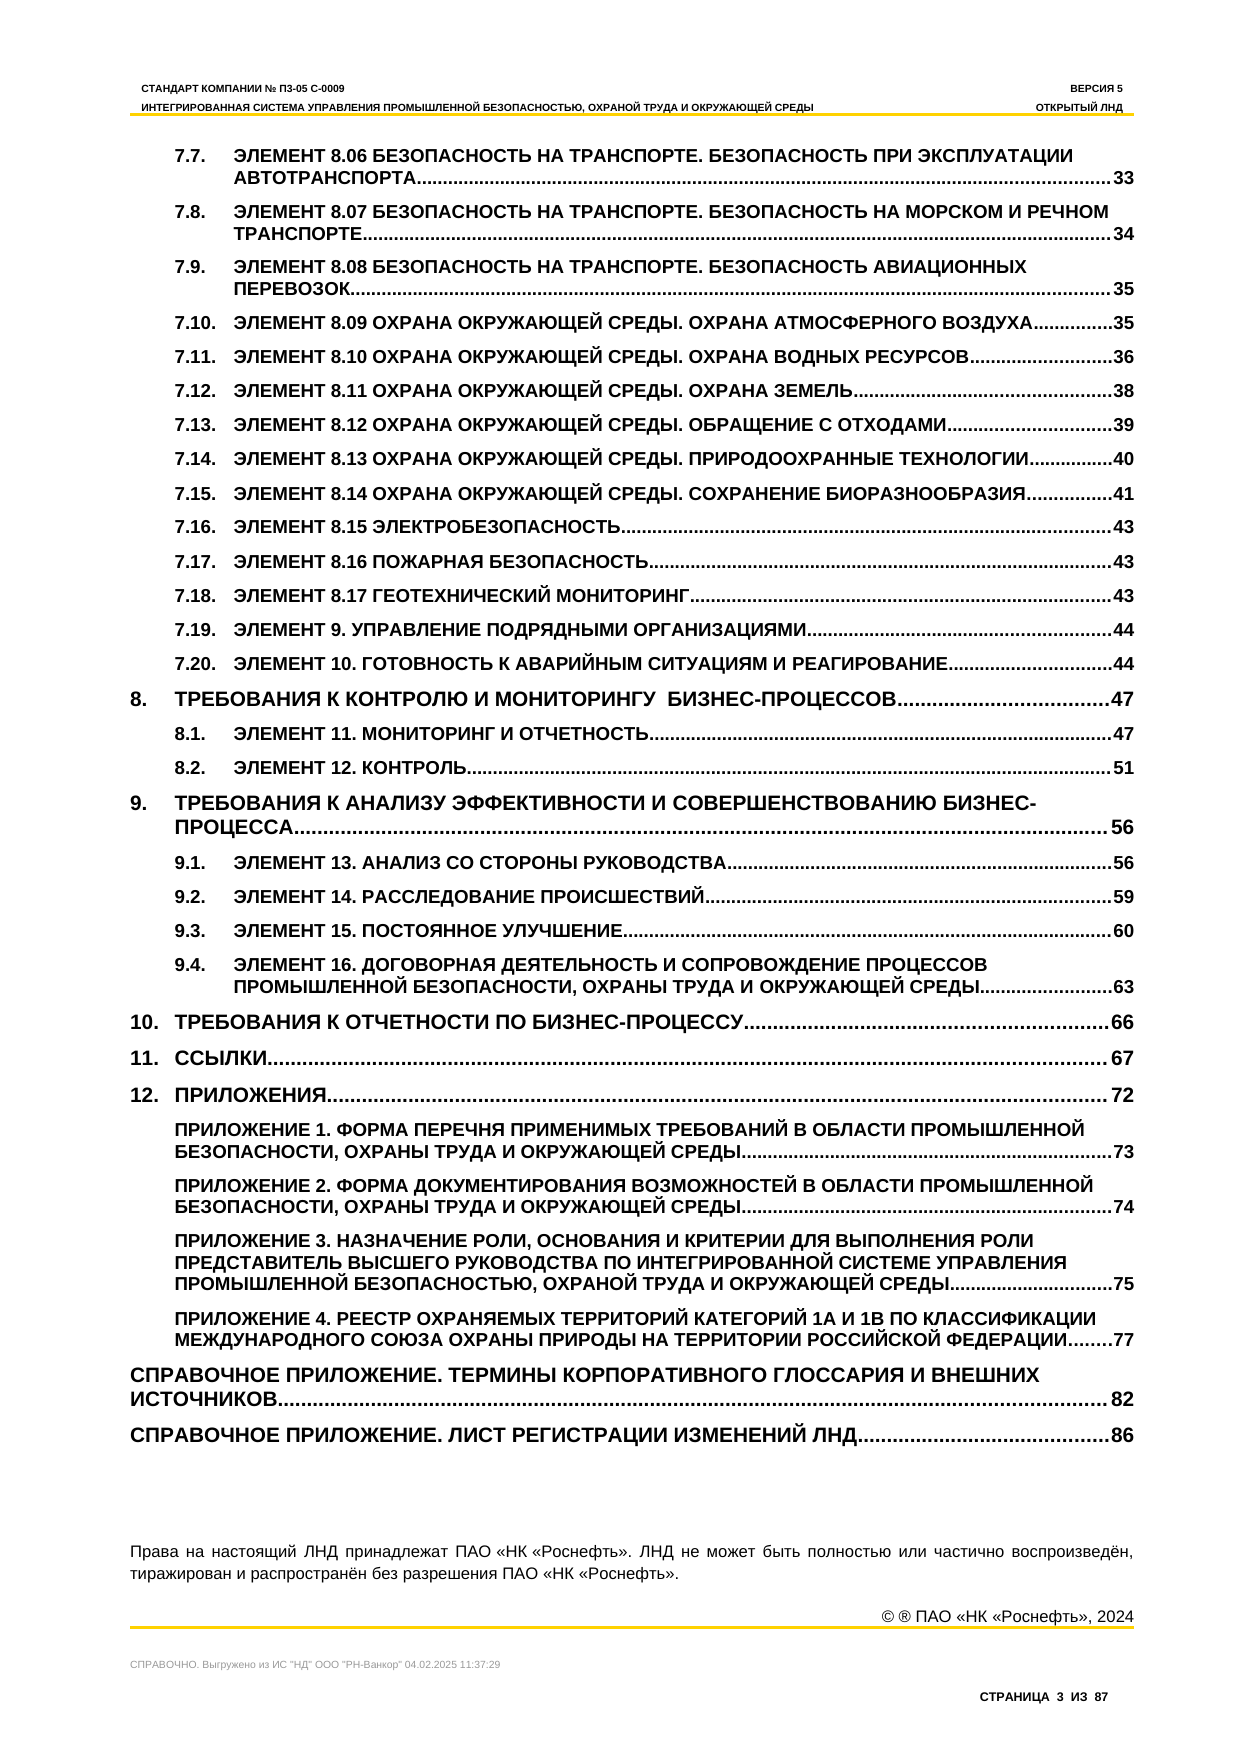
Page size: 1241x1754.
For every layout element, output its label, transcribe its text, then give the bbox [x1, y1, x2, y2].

text 9.1. ЭЛЕМЕНТ 13. АНАЛИЗ СО СТОРОНЫ РУКОВОДСТВА 56 [174, 852, 1134, 873]
text ПРИЛОЖЕНИЕ 4. РЕЕСТР ОХРАНЯЕМЫХ ТЕРРИТОРИЙ КАТЕГОРИЙ 1А И 1B ПО КЛАССИФИКАЦИИ МЕЖДУНАРОДНОГО СОЮЗА ОХРАНЫ ПРИРОДЫ НА ТЕРРИТОРИИ РОССИЙСКОЙ ФЕДЕРАЦИИ 77 [174, 1307, 1134, 1350]
text 9.4. ЭЛЕМЕНТ 16. ДОГОВОРНАЯ ДЕЯТЕЛЬНОСТЬ И СОПРОВОЖДЕНИЕ ПРОЦЕССОВ ПРОМЫШЛЕННОЙ БЕЗОПАСНОСТИ, ОХРАНЫ ТРУДА И ОКРУЖАЮЩЕЙ СРЕДЫ 63 [174, 954, 1134, 997]
text 12. ПРИЛОЖЕНИЯ 72 [130, 1082, 1134, 1106]
text 7.12. ЭЛЕМЕНТ 8.11 ОХРАНА ОКРУЖАЮЩЕЙ СРЕДЫ. ОХРАНА ЗЕМЕЛЬ 38 [174, 380, 1134, 402]
text 7.15. ЭЛЕМЕНТ 8.14 ОХРАНА ОКРУЖАЮЩЕЙ СРЕДЫ. СОХРАНЕНИЕ БИОРАЗНООБРАЗИЯ 41 [174, 482, 1134, 504]
text 7.18. ЭЛЕМЕНТ 8.17 ГЕОТЕХНИЧЕСКИЙ МОНИТОРИНГ 43 [174, 584, 1134, 606]
text 7.8. ЭЛЕМЕНТ 8.07 БЕЗОПАСНОСТЬ НА ТРАНСПОРТЕ. БЕЗОПАСНОСТЬ НА МОРСКОМ И РЕЧНОМ ТРАНСПОРТЕ 34 [174, 201, 1134, 244]
text 10. ТРЕБОВАНИЯ К ОТЧЕТНОСТИ ПО БИЗНЕС-ПРОЦЕССУ 66 [130, 1009, 1134, 1033]
text ПРИЛОЖЕНИЕ 2. ФОРМА ДОКУМЕНТИРОВАНИЯ ВОЗМОЖНОСТЕЙ В ОБЛАСТИ ПРОМЫШЛЕННОЙ БЕЗОПАСНОСТИ, ОХРАНЫ ТРУДА И ОКРУЖАЮЩЕЙ СРЕДЫ 74 [174, 1174, 1134, 1218]
text 7.19. ЭЛЕМЕНТ 9. УПРАВЛЕНИЕ ПОДРЯДНЫМИ ОРГАНИЗАЦИЯМИ 44 [174, 618, 1134, 640]
text 8. ТРЕБОВАНИЯ К КОНТРОЛЮ И МОНИТОРИНГУ БИЗНЕС-ПРОЦЕССОВ 47 [130, 687, 1134, 711]
text 7.17. ЭЛЕМЕНТ 8.16 ПОЖАРНАЯ БЕЗОПАСНОСТЬ 43 [174, 550, 1134, 572]
text 7.14. ЭЛЕМЕНТ 8.13 ОХРАНА ОКРУЖАЮЩЕЙ СРЕДЫ. ПРИРОДООХРАННЫЕ ТЕХНОЛОГИИ 40 [174, 448, 1134, 470]
text СПРАВОЧНОЕ ПРИЛОЖЕНИЕ. ТЕРМИНЫ КОРПОРАТИВНОГО ГЛОССАРИЯ И ВНЕШНИХ ИСТОЧНИКОВ 82 [130, 1363, 1134, 1411]
text 9. ТРЕБОВАНИЯ К АНАЛИЗУ ЭФФЕКТИВНОСТИ И СОВЕРШЕНСТВОВАНИЮ БИЗНЕС-ПРОЦЕССА 56 [130, 791, 1134, 839]
text ПРИЛОЖЕНИЕ 3. НАЗНАЧЕНИЕ РОЛИ, ОСНОВАНИЯ И КРИТЕРИИ ДЛЯ ВЫПОЛНЕНИЯ РОЛИ ПРЕДСТАВИТЕЛЬ ВЫСШЕГО РУКОВОДСТВА ПО ИНТЕГРИРОВАННОЙ СИСТЕМЕ УПРАВЛЕНИЯ ПРОМЫШЛЕННОЙ БЕЗОПАСНОСТЬЮ, ОХРАНОЙ ТРУДА И ОКРУЖАЮЩЕЙ СРЕДЫ 75 [174, 1230, 1134, 1295]
text 7.20. ЭЛЕМЕНТ 10. ГОТОВНОСТЬ К АВАРИЙНЫМ СИТУАЦИЯМ И РЕАГИРОВАНИЕ 44 [174, 653, 1134, 674]
text 7.13. ЭЛЕМЕНТ 8.12 ОХРАНА ОКРУЖАЮЩЕЙ СРЕДЫ. ОБРАЩЕНИЕ С ОТХОДАМИ 39 [174, 414, 1134, 436]
text 7.7. ЭЛЕМЕНТ 8.06 БЕЗОПАСНОСТЬ НА ТРАНСПОРТЕ. БЕЗОПАСНОСТЬ ПРИ ЭКСПЛУАТАЦИИ АВТОТРАНСПОРТА 33 [174, 145, 1134, 188]
text СПРАВОЧНОЕ ПРИЛОЖЕНИЕ. ЛИСТ РЕГИСТРАЦИИ ИЗМЕНЕНИЙ ЛНД 86 [130, 1423, 1134, 1447]
text 8.1. ЭЛЕМЕНТ 11. МОНИТОРИНГ И ОТЧЕТНОСТЬ 47 [174, 723, 1134, 745]
text 11. ССЫЛКИ 67 [130, 1046, 1134, 1070]
text 7.9. ЭЛЕМЕНТ 8.08 БЕЗОПАСНОСТЬ НА ТРАНСПОРТЕ. БЕЗОПАСНОСТЬ АВИАЦИОННЫХ ПЕРЕВОЗОК 35 [174, 256, 1134, 299]
text 9.3. ЭЛЕМЕНТ 15. ПОСТОЯННОЕ УЛУЧШЕНИЕ 60 [174, 920, 1134, 941]
text 7.11. ЭЛЕМЕНТ 8.10 ОХРАНА ОКРУЖАЮЩЕЙ СРЕДЫ. ОХРАНА ВОДНЫХ РЕСУРСОВ 36 [174, 346, 1134, 368]
text 7.16. ЭЛЕМЕНТ 8.15 ЭЛЕКТРОБЕЗОПАСНОСТЬ 43 [174, 516, 1134, 538]
text 8.2. ЭЛЕМЕНТ 12. КОНТРОЛЬ 51 [174, 757, 1134, 779]
text 9.2. ЭЛЕМЕНТ 14. РАССЛЕДОВАНИЕ ПРОИСШЕСТВИЙ 59 [174, 886, 1134, 907]
text 7.10. ЭЛЕМЕНТ 8.09 ОХРАНА ОКРУЖАЮЩЕЙ СРЕДЫ. ОХРАНА АТМОСФЕРНОГО ВОЗДУХА 35 [174, 312, 1134, 333]
text ПРИЛОЖЕНИЕ 1. ФОРМА ПЕРЕЧНЯ ПРИМЕНИМЫХ ТРЕБОВАНИЙ В ОБЛАСТИ ПРОМЫШЛЕННОЙ БЕЗОПАСНОСТИ, ОХРАНЫ ТРУДА И ОКРУЖАЮЩЕЙ СРЕДЫ 73 [174, 1119, 1134, 1162]
